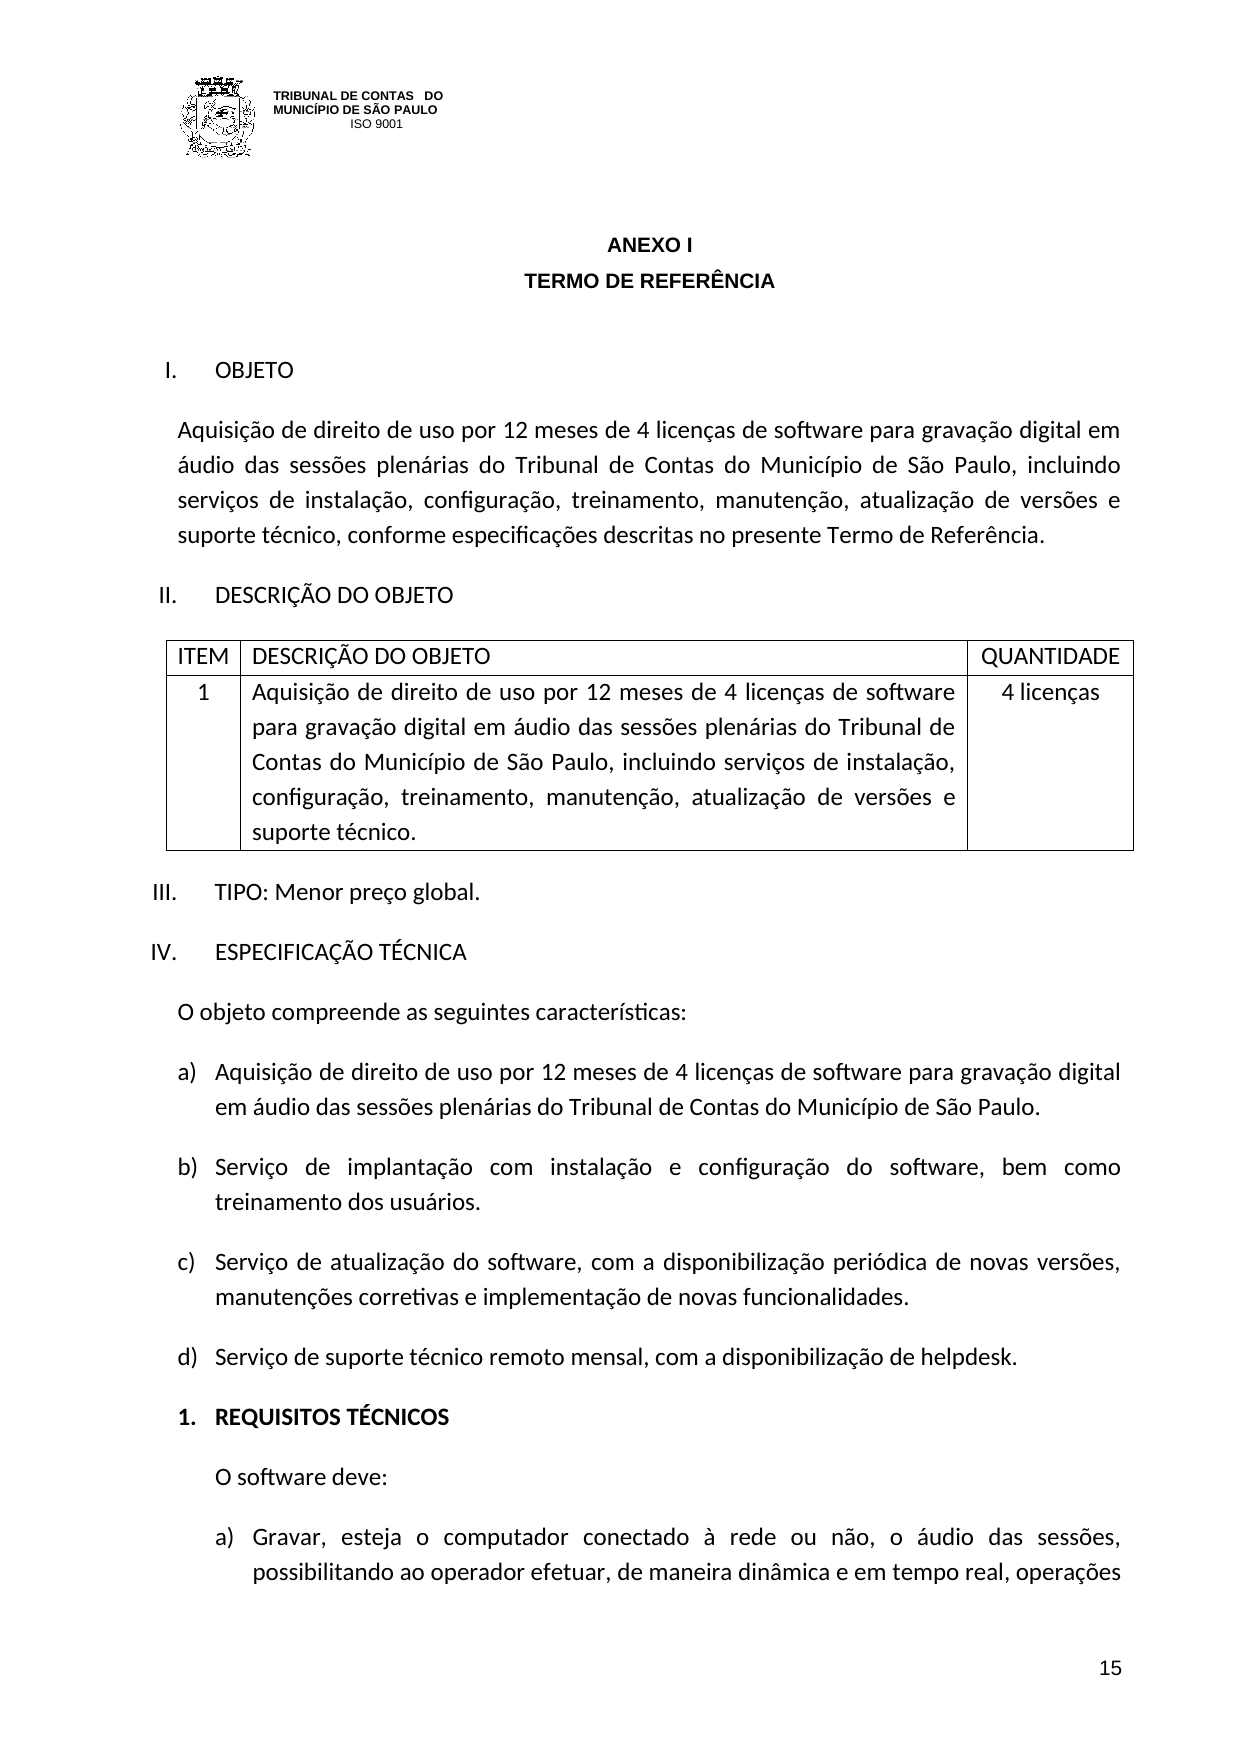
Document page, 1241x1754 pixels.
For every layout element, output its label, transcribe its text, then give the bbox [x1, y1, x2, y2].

table_header QUANTIDADE [968, 641, 1133, 674]
table_cell 1 [167, 676, 240, 850]
list DESCRIÇÃO DO OBJETO [177, 579, 1122, 610]
table_cell 4 licenças [968, 676, 1133, 850]
table_cell Aquisição de direito de uso por 12 meses de 4 licenças de software para gravação digital em áudio das sessões plenárias do Tribunal de Contas do Município de São Paulo, incluindo serviços de instalação, configuração, treinamento, manutenção, atualização de versões e suporte técnico. [241, 676, 967, 850]
list Serviço de suporte técnico remoto mensal, com a disponibilização de helpdesk. [177, 1341, 1122, 1371]
text O objeto compreende as seguintes características: [177, 996, 1122, 1026]
text ANEXO I [177, 233, 1122, 257]
list ESPECIFICAÇÃO TÉCNICA [177, 936, 1122, 966]
text TERMO DE REFERÊNCIA [177, 269, 1122, 293]
table_header DESCRIÇÃO DO OBJETO [241, 641, 967, 674]
table_header ITEM [167, 641, 240, 674]
list OBJETO [177, 354, 1122, 385]
list REQUISITOS TÉCNICOS [177, 1401, 1122, 1431]
list TIPO: Menor preço global. [177, 876, 1122, 906]
text O software deve: [215, 1461, 1122, 1491]
text Aquisição de direito de uso por 12 meses de 4 licenças de software para gravação digital em áudio das sessões plenárias do Tribunal de Contas do Município de São Paulo, incluindo serviços de instalação, configuração, treinamento, manutenção, atualização de versões e suporte técnico, conforme especificações descritas no presente Termo de Referência. [177, 414, 1122, 550]
list Aquisição de direito de uso por 12 meses de 4 licenças de software para gravação digital em áudio das sessões plenárias do Tribunal de Contas do Município de São Paulo. [177, 1056, 1122, 1121]
list Serviço de implantação com instalação e configuração do software, bem como treinamento dos usuários. [177, 1151, 1122, 1216]
list Serviço de atualização do software, com a disponibilização periódica de novas versões, manutenções corretivas e implementação de novas funcionalidades. [177, 1246, 1122, 1311]
